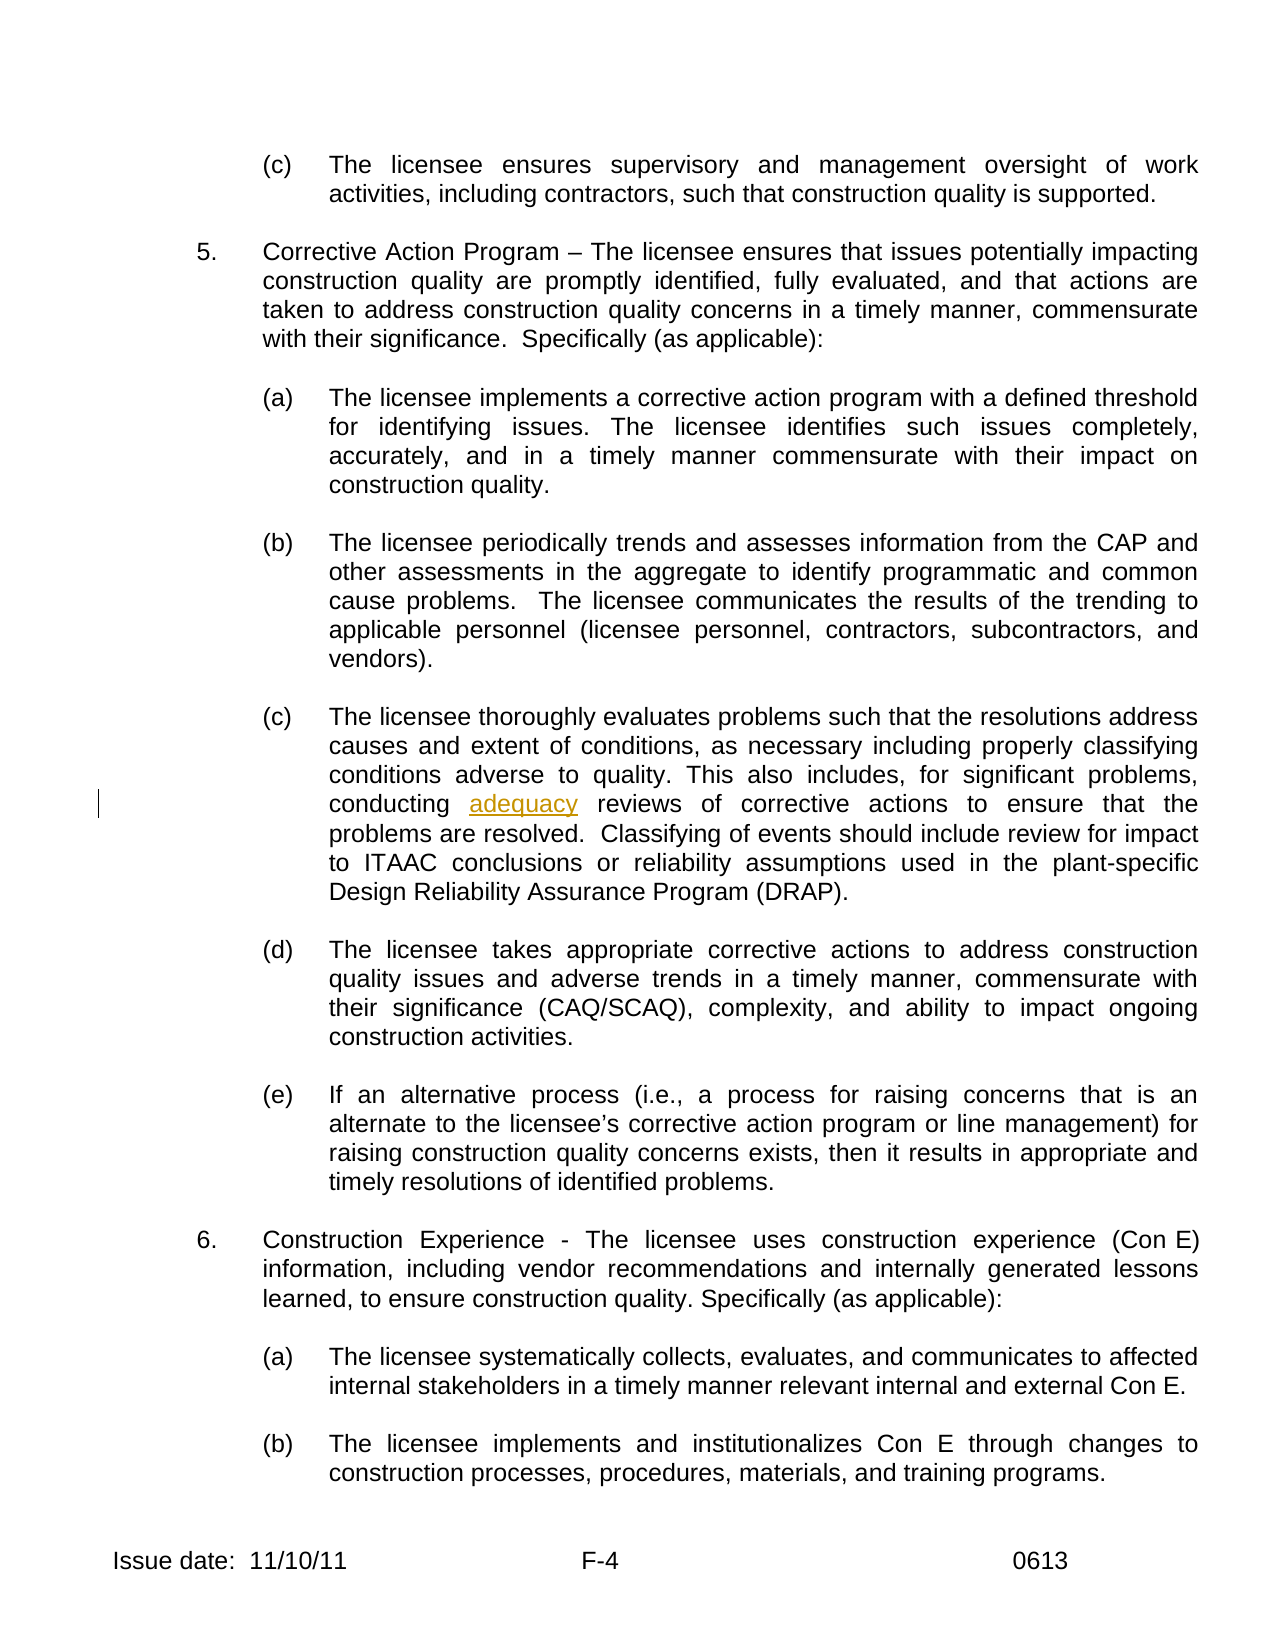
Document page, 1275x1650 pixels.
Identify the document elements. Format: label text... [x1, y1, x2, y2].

text 6. Construction Experience - The licensee uses construction experience (Con E) information, including vendor recommendations and internally generated lessons learned, to ensure construction quality. Specifically (as applicable): [196, 1225, 1200, 1312]
text (c) The licensee thoroughly evaluates problems such that the resolutions address causes and extent of conditions, as necessary including properly classifying conditions adverse to quality. This also includes, for significant problems, conducting reviews of corrective actions to ensure that the problems are resolved. Classifying of events should include review for impact to ITAAC conclusions or reliability assumptions used in the plant-specific Design Reliability Assurance Program (DRAP). [262, 702, 1200, 906]
text (e) If an alternative process (i.e., a process for raising concerns that is an alternate to the licensee’s corrective action program or line management) for raising construction quality concerns exists, then it results in appropriate and timely resolutions of identified problems. [262, 1080, 1200, 1196]
text (b) The licensee implements and institutionalizes Con E through changes to construction processes, procedures, materials, and training programs. [262, 1429, 1200, 1487]
text (b) The licensee periodically trends and assesses information from the CAP and other assessments in the aggregate to identify programmatic and common cause problems. The licensee communicates the results of the trending to applicable personnel (licensee personnel, contractors, subcontractors, and vendors). [262, 528, 1200, 673]
text 5. Corrective Action Program – The licensee ensures that issues potentially impacting construction quality are promptly identified, fully evaluated, and that actions are taken to address construction quality concerns in a timely manner, commensurate with their significance. Specifically (as applicable): [196, 237, 1200, 353]
text (a) The licensee implements a corrective action program with a defined threshold for identifying issues. The licensee identifies such issues completely, accurately, and in a timely manner commensurate with their impact on construction quality. [262, 382, 1200, 499]
text (a) The licensee systematically collects, evaluates, and communicates to affected internal stakeholders in a timely manner relevant internal and external Con E. [262, 1342, 1200, 1400]
text (c) The licensee ensures supervisory and management oversight of work activities, including contractors, such that construction quality is supported. [262, 150, 1200, 208]
text (d) The licensee takes appropriate corrective actions to address construction quality issues and adverse trends in a timely manner, commensurate with their significance (CAQ/SCAQ), complexity, and ability to impact ongoing construction activities. [262, 935, 1200, 1051]
